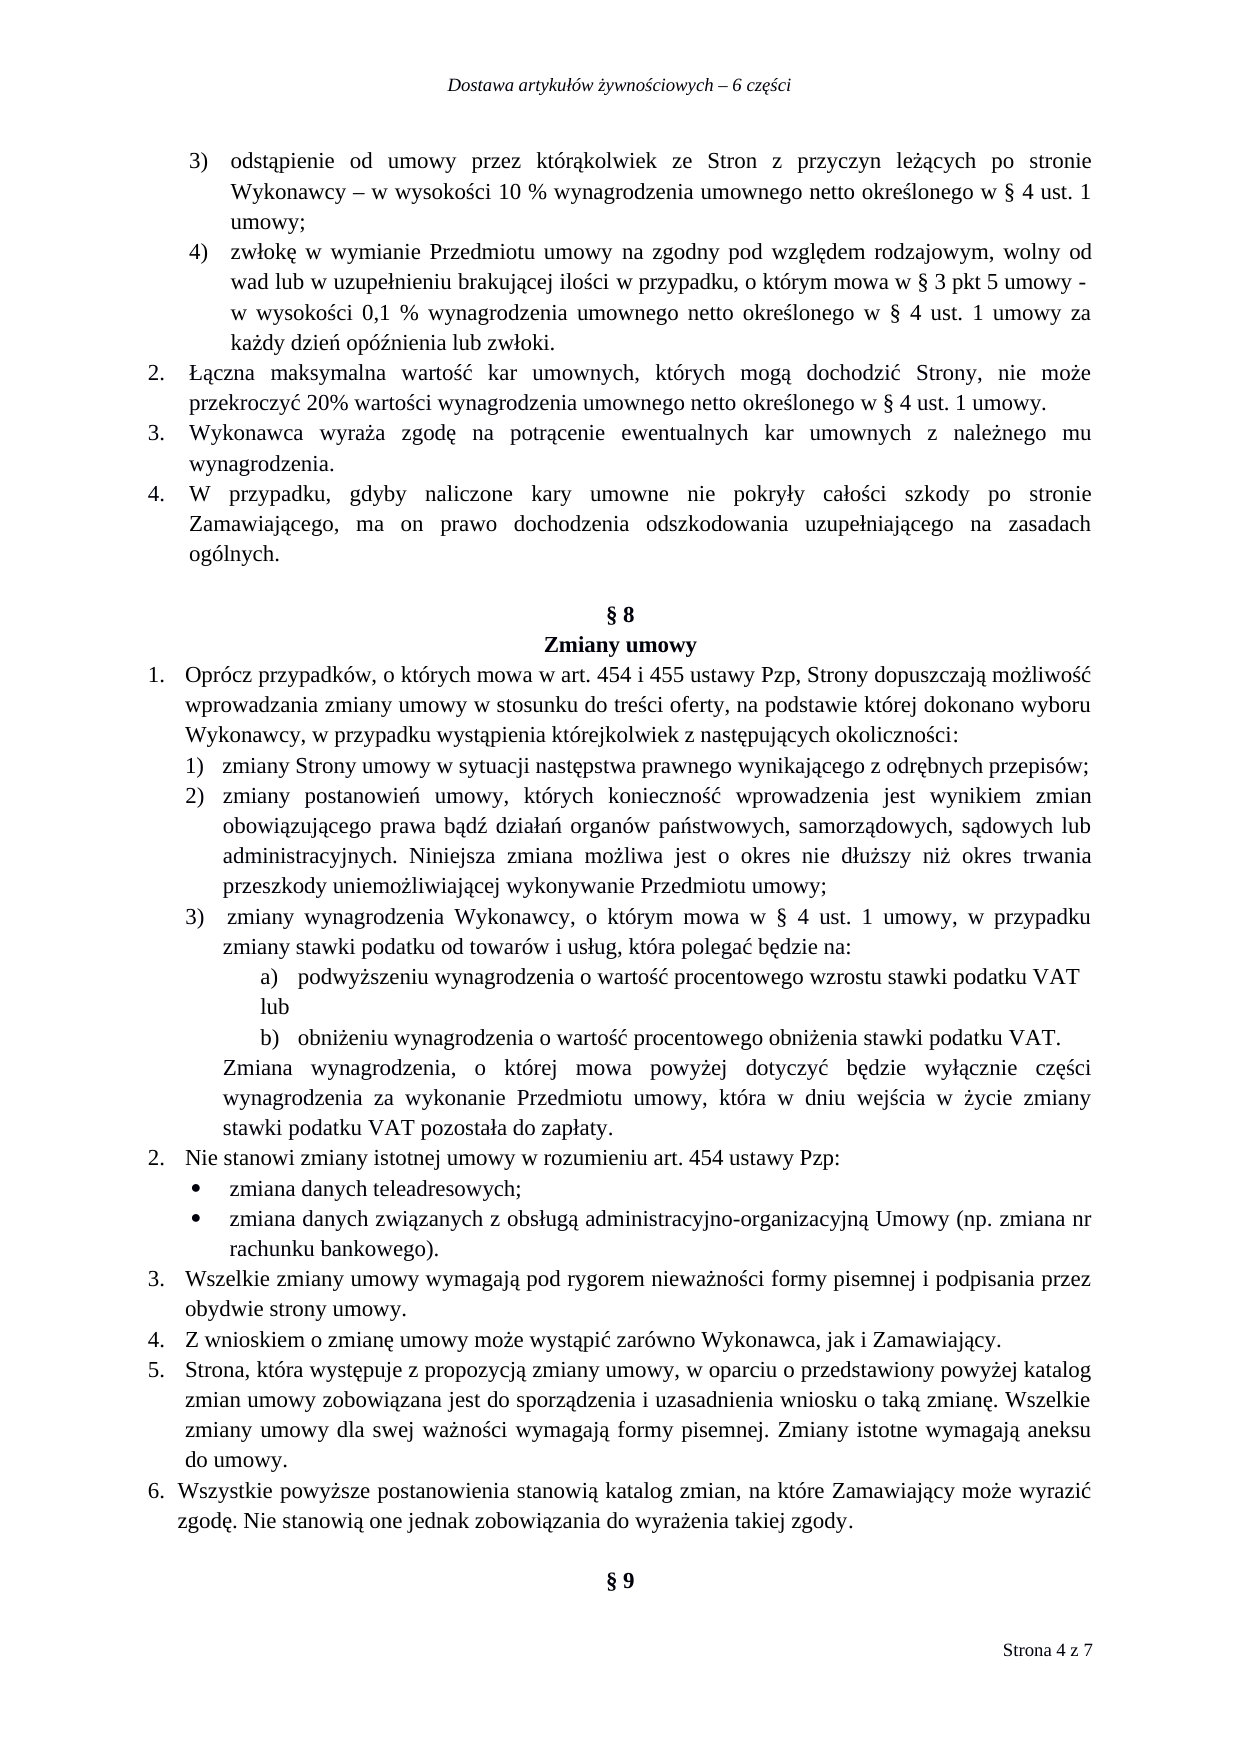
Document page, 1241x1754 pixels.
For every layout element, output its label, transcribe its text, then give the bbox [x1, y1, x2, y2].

text Zmiany umowy [148, 631, 1093, 657]
text § 8 [148, 601, 1093, 627]
list Nie stanowi zmiany istotnej umowy w rozumieniu art. 454 ustawy Pzp: [148, 1144, 1093, 1171]
list Oprócz przypadków, o których mowa w art. 454 i 455 ustawy Pzp, Strony dopuszczają możliwość wprowadzania zmiany umowy w stosunku do treści oferty, na podstawie której dokonano wyboru Wykonawcy, w przypadku wystąpienia którejkolwiek z następujących okoliczności: [148, 661, 1093, 748]
list zmiany postanowień umowy, których konieczność wprowadzenia jest wynikiem zmian obowiązującego prawa bądź działań organów państwowych, samorządowych, sądowych lub administracyjnych. Niniejsza zmiana możliwa jest o okres nie dłuższy niż okres trwania przeszkody uniemożliwiającej wykonywanie Przedmiotu umowy; [185, 782, 1093, 899]
list Łączna maksymalna wartość kar umownych, których mogą dochodzić Strony, nie może przekroczyć 20% wartości wynagrodzenia umownego netto określonego w § 4 ust. 1 umowy. [148, 359, 1093, 416]
list Z wnioskiem o zmianę umowy może wystąpić zarówno Wykonawca, jak i Zamawiający. [148, 1326, 1093, 1352]
list zmiana danych związanych z obsługą administracyjno-organizacyjną Umowy (np. zmiana nr rachunku bankowego). [192, 1205, 1093, 1261]
list zmiany Strony umowy w sytuacji następstwa prawnego wynikającego z odrębnych przepisów; [185, 752, 1093, 778]
list obniżeniu wynagrodzenia o wartość procentowego obniżenia stawki podatku VAT. [260, 1024, 1093, 1050]
list zwłokę w wymianie Przedmiotu umowy na zgodny pod względem rodzajowym, wolny od wad lub w uzupełnieniu brakującej ilości w przypadku, o którym mowa w § 3 pkt 5 umowy - w wysokości 0,1 % wynagrodzenia umownego netto określonego w § 4 ust. 1 umowy za każdy dzień opóźnienia lub zwłoki. [189, 238, 1093, 355]
list zmiana danych teleadresowych; [192, 1175, 1093, 1201]
text § 9 [148, 1567, 1093, 1594]
list zmiany wynagrodzenia Wykonawcy, o którym mowa w § 4 ust. 1 umowy, w przypadku zmiany stawki podatku od towarów i usług, która polegać będzie na: [185, 903, 1093, 959]
list Strona, która występuje z propozycją zmiany umowy, w oparciu o przedstawiony powyżej katalog zmian umowy zobowiązana jest do sporządzenia i uzasadnienia wniosku o taką zmianę. Wszelkie zmiany umowy dla swej ważności wymagają formy pisemnej. Zmiany istotne wymagają aneksu do umowy. [148, 1356, 1093, 1473]
list Wszelkie zmiany umowy wymagają pod rygorem nieważności formy pisemnej i podpisania przez obydwie strony umowy. [148, 1265, 1093, 1322]
list W przypadku, gdyby naliczone kary umowne nie pokryły całości szkody po stronie Zamawiającego, ma on prawo dochodzenia odszkodowania uzupełniającego na zasadach ogólnych. [148, 480, 1093, 567]
text lub [186, 993, 1093, 1020]
list Wszystkie powyższe postanowienia stanowią katalog zmian, na które Zamawiający może wyrazić zgodę. Nie stanowią one jednak zobowiązania do wyrażenia takiej zgody. [148, 1477, 1093, 1533]
list podwyższeniu wynagrodzenia o wartość procentowego wzrostu stawki podatku VAT [260, 963, 1093, 989]
list Wykonawca wyraża zgodę na potrącenie ewentualnych kar umownych z należnego mu wynagrodzenia. [148, 419, 1093, 476]
text Zmiana wynagrodzenia, o której mowa powyżej dotyczyć będzie wyłącznie części wynagrodzenia za wykonanie Przedmiotu umowy, która w dniu wejścia w życie zmiany stawki podatku VAT pozostała do zapłaty. [223, 1054, 1093, 1141]
list odstąpienie od umowy przez którąkolwiek ze Stron z przyczyn leżących po stronie Wykonawcy – w wysokości 10 % wynagrodzenia umownego netto określonego w § 4 ust. 1 umowy; [189, 148, 1093, 234]
